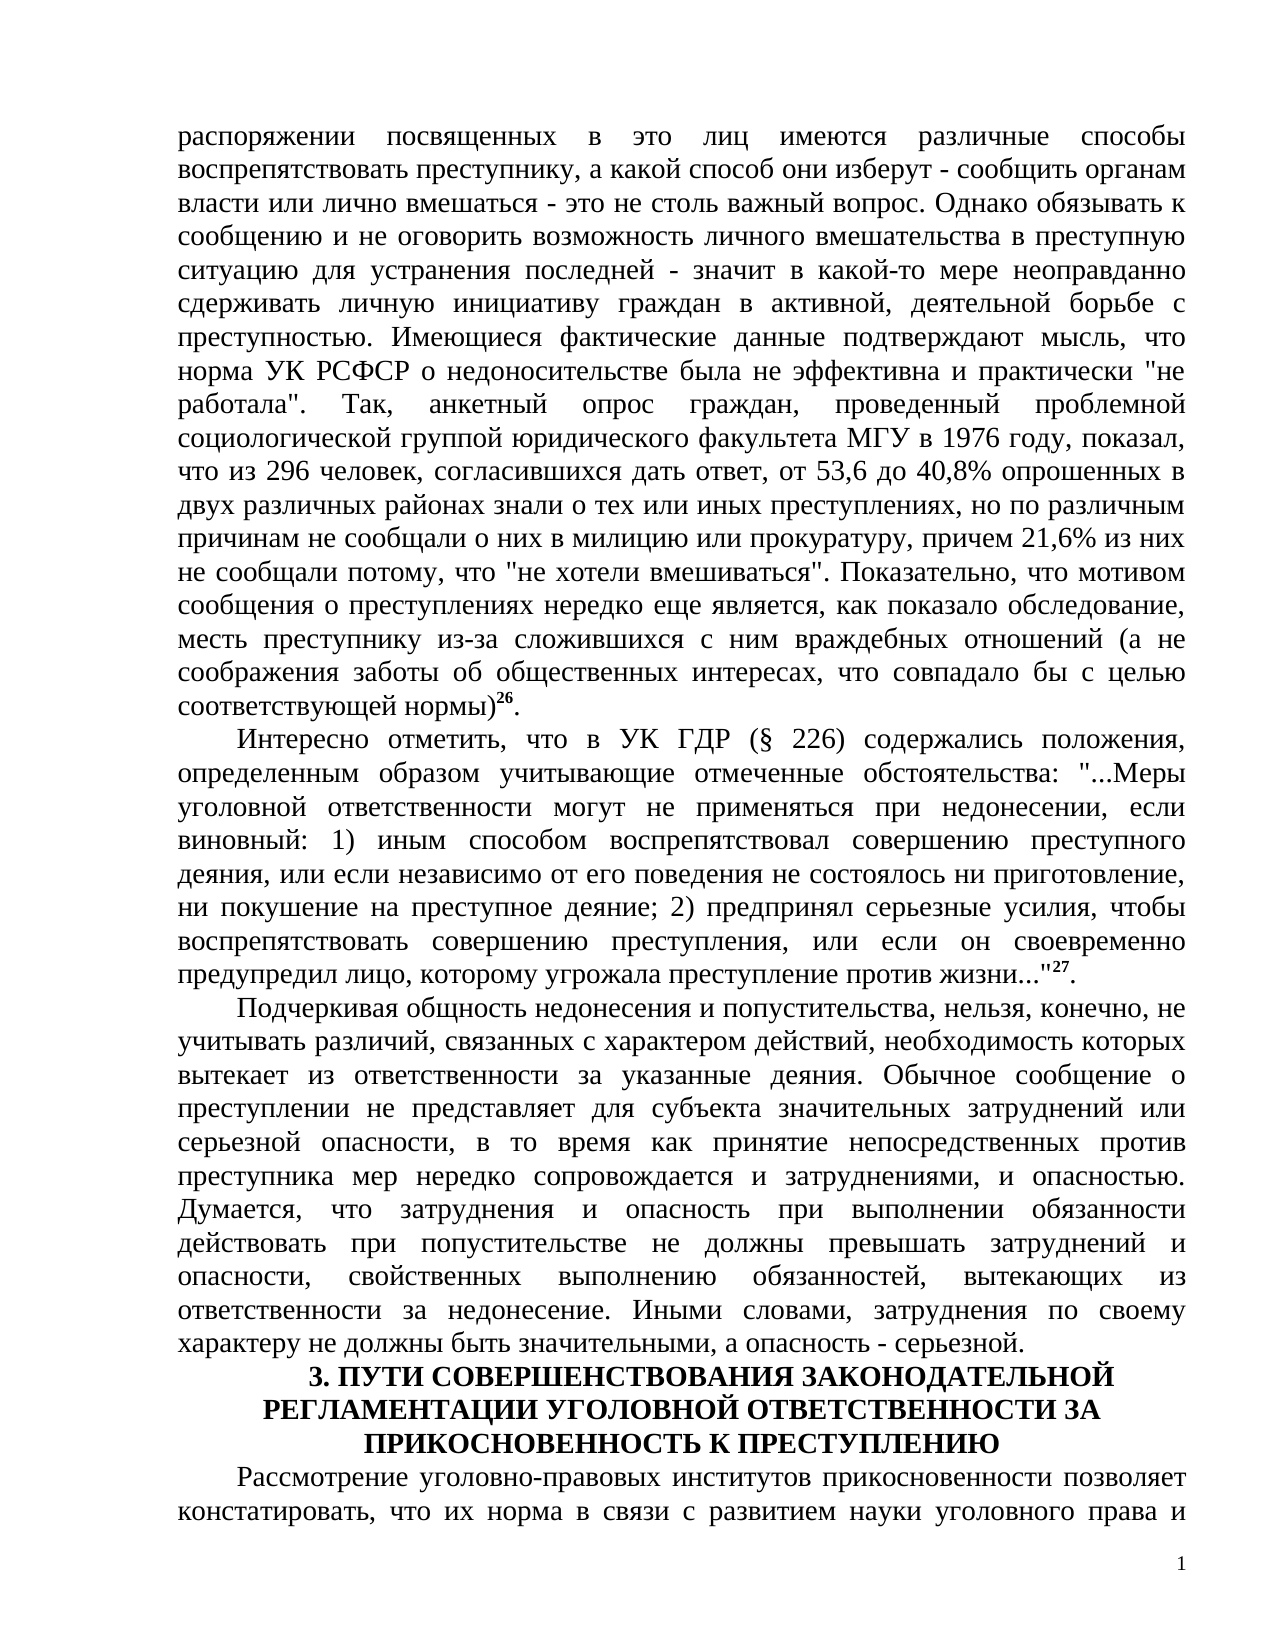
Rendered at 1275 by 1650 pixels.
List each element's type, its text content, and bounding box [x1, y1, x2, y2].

text 3. ПУТИ СОВЕРШЕНСТВОВАНИЯ ЗАКОНОДАТЕЛЬНОЙ РЕГЛАМЕНТАЦИИ УГОЛОВНОЙ ОТВЕТСТВЕННОСТИ ЗА ПРИКОСНОВЕННОСТЬ К ПРЕСТУПЛЕНИЮ [177, 1359, 1186, 1460]
text Подчеркивая общность недонесения и попустительства, нельзя, конечно, не учитывать различий, связанных с характером действий, необходимость которых вытекает из ответственности за указанные деяния. Обычное сообщение о преступлении не представляет для субъекта значительных затруднений или серьезной опасности, в то время как принятие непосредственных против преступника мер нередко сопровождается и затруднениями, и опасностью. Думается, что затруднения и опасность при выполнении обязанности действовать при попустительстве не должны превышать затруднений и опасности, свойственных выполнению обязанностей, вытекающих из ответственности за недонесение. Иными словами, затруднения по своему характеру не должны быть значительными, а опасность - серьезной. [177, 990, 1186, 1359]
text Интересно отметить, что в УК ГДР (§ 226) содержались положения, определенным образом учитывающие отмеченные обстоятельства: "...Меры уголовной ответственности могут не применяться при недонесении, если виновный: 1) иным способом воспрепятствовал совершению преступного деяния, или если независимо от его поведения не состоялось ни приготовление, ни покушение на преступное деяние; 2) предпринял серьезные усилия, чтобы воспрепятствовать совершению преступления, или если он своевременно предупредил лицо, которому угрожала преступление против жизни..."27. [177, 722, 1186, 990]
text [177, 118, 1186, 722]
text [177, 1460, 1186, 1527]
